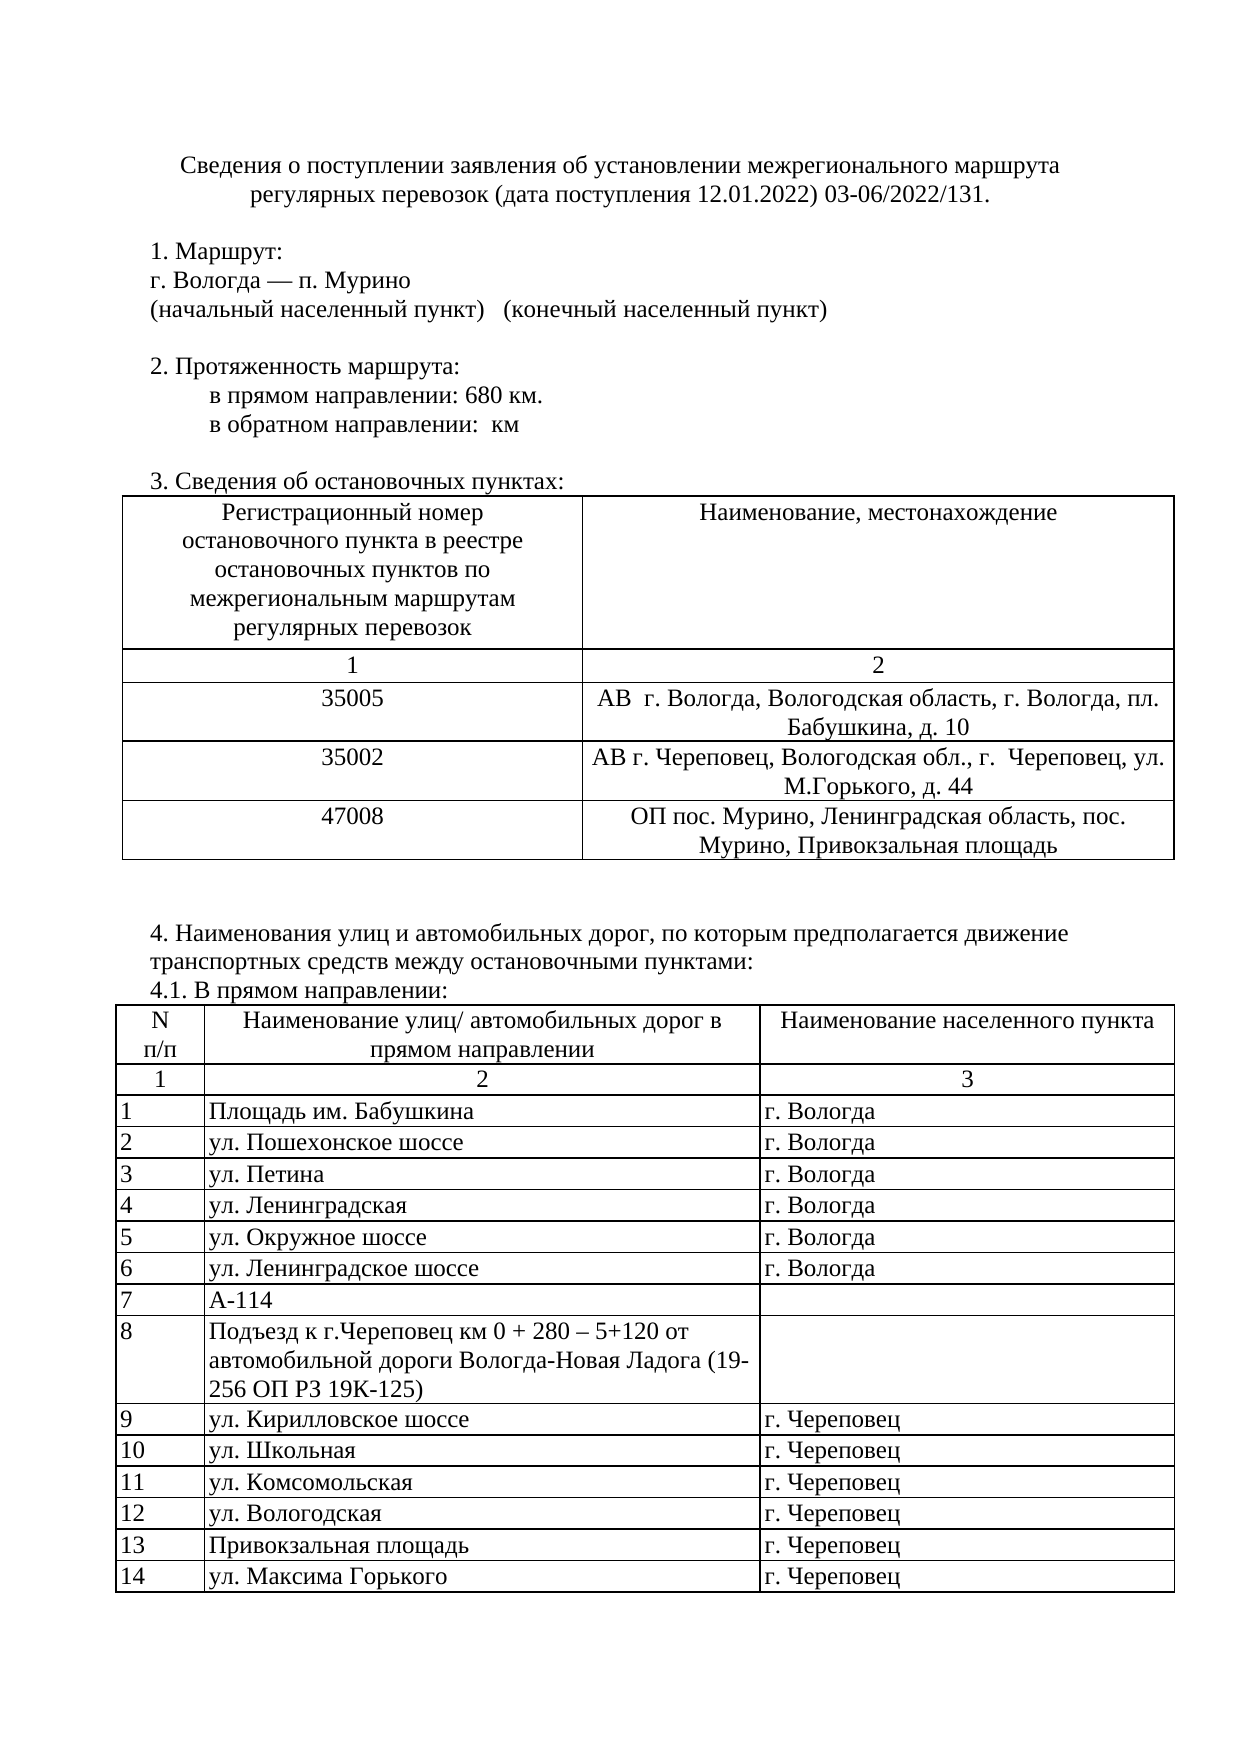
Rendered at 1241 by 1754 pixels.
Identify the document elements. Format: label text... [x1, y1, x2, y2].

table_header Наименование улиц/ автомобильных дорог в прямом направлении [205, 1006, 759, 1063]
table_cell ул. Вологодская [205, 1498, 759, 1528]
table_header Наименование, местонахождение [583, 497, 1173, 648]
table_cell 13 [117, 1530, 204, 1560]
table_cell 3 [117, 1159, 204, 1189]
table_cell 9 [117, 1404, 204, 1434]
table_cell 35002 [123, 742, 582, 799]
table_cell г. Вологда [761, 1159, 1174, 1189]
text 2. Протяженность маршрута: [150, 351, 1090, 380]
text в прямом направлении: 680 км. [150, 380, 1090, 409]
table_cell г. Вологда [761, 1253, 1174, 1283]
text 1. Маршрут: [150, 236, 1090, 265]
table_cell АВ г. Вологда, Вологодская область, г. Вологда, пл. Бабушкина, д. 10 [583, 683, 1173, 740]
table_cell Площадь им. Бабушкина [205, 1096, 759, 1126]
table_cell ул. Пошехонское шоссе [205, 1127, 759, 1157]
table_cell 2 [583, 650, 1173, 681]
table_cell 3 [761, 1065, 1174, 1094]
table_cell 10 [117, 1436, 204, 1465]
table_cell ул. Петина [205, 1159, 759, 1189]
table_cell 4 [117, 1190, 204, 1220]
table_cell ул. Школьная [205, 1436, 759, 1465]
table_cell г. Череповец [761, 1467, 1174, 1497]
text 4.1. В прямом направлении: [150, 975, 1090, 1004]
text (начальный населенный пункт) (конечный населенный пункт) [150, 294, 1090, 322]
table_cell А-114 [205, 1285, 759, 1314]
table_cell 35005 [123, 683, 582, 740]
table_cell 6 [117, 1253, 204, 1283]
text 4. Наименования улиц и автомобильных дорог, по которым предполагается движение транспортных средств между остановочными пунктами: [150, 918, 1090, 975]
table_cell 5 [117, 1222, 204, 1252]
text г. Вологда — п. Мурино [150, 265, 1090, 294]
table_cell 47008 [123, 801, 582, 858]
table_cell г. Череповец [761, 1404, 1174, 1434]
table_cell 11 [117, 1467, 204, 1497]
table_cell г. Вологда [761, 1222, 1174, 1252]
table_cell г. Вологда [761, 1127, 1174, 1157]
text Сведения о поступлении заявления об установлении межрегионального маршрута регулярных перевозок (дата поступления 12.01.2022) 03-06/2022/131. [150, 150, 1090, 207]
table_cell 2 [117, 1127, 204, 1157]
table_cell г. Вологда [761, 1096, 1174, 1126]
table_cell г. Череповец [761, 1498, 1174, 1528]
table_cell ул. Ленинградская [205, 1190, 759, 1220]
table_cell 2 [205, 1065, 759, 1094]
table_cell ул. Ленинградское шоссе [205, 1253, 759, 1283]
table_cell ул. Кирилловское шоссе [205, 1404, 759, 1434]
table_cell Подъезд к г.Череповец км 0 + 280 – 5+120 от автомобильной дороги Вологда-Новая Ладога (19-256 ОП РЗ 19К-125) [205, 1316, 759, 1402]
table_cell 1 [123, 650, 582, 681]
table_cell 14 [117, 1561, 204, 1591]
table_cell 12 [117, 1498, 204, 1528]
table_cell [761, 1285, 1174, 1314]
table_cell ОП пос. Мурино, Ленинградская область, пос. Мурино, Привокзальная площадь [583, 801, 1173, 858]
table_header Регистрационный номер остановочного пункта в реестре остановочных пунктов по межрегиональным маршрутам регулярных перевозок [123, 497, 582, 648]
table_cell ул. Окружное шоссе [205, 1222, 759, 1252]
table_cell г. Череповец [761, 1561, 1174, 1591]
table_cell [761, 1316, 1174, 1402]
text 3. Сведения об остановочных пунктах: [150, 466, 1090, 495]
table_header Наименование населенного пункта [761, 1006, 1174, 1063]
table_cell г. Череповец [761, 1436, 1174, 1465]
table_cell АВ г. Череповец, Вологодская обл., г. Череповец, ул. М.Горького, д. 44 [583, 742, 1173, 799]
table_cell 7 [117, 1285, 204, 1314]
table_cell 1 [117, 1096, 204, 1126]
table_cell Привокзальная площадь [205, 1530, 759, 1560]
table_cell 8 [117, 1316, 204, 1402]
table_cell 1 [117, 1065, 204, 1094]
table_cell ул. Комсомольская [205, 1467, 759, 1497]
table_cell г. Вологда [761, 1190, 1174, 1220]
table_cell ул. Максима Горького [205, 1561, 759, 1591]
table_header N п/п [117, 1006, 204, 1063]
text в обратном направлении: км [150, 409, 1090, 437]
table_cell г. Череповец [761, 1530, 1174, 1560]
